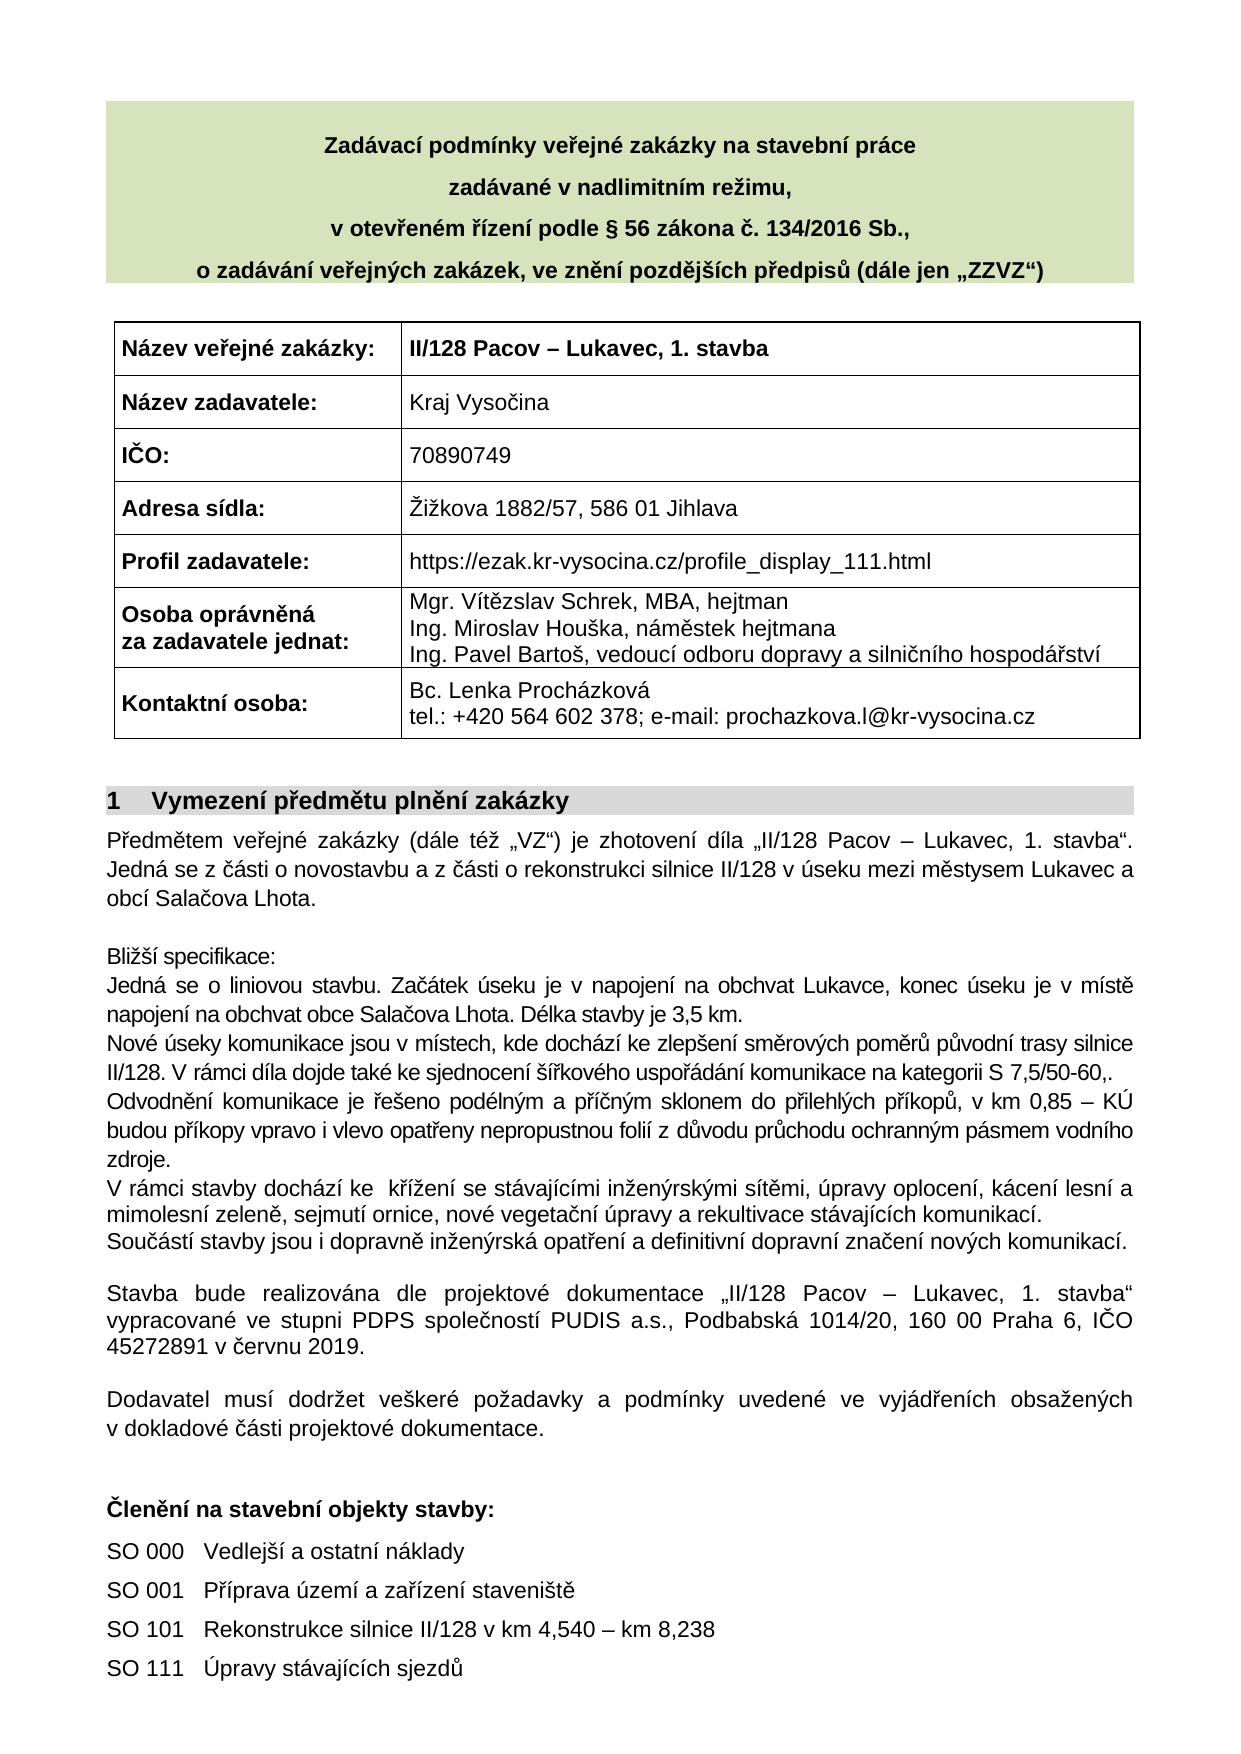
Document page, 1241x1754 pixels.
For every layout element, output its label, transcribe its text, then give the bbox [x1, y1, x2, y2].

table_cell IČO: [115, 429, 401, 481]
table_cell Profil zadavatele: [115, 535, 401, 587]
table_cell https://ezak.kr-vysocina.cz/profile_display_111.html [402, 535, 1139, 587]
text Stavba bude realizována dle projektové dokumentace „II/128 Pacov – Lukavec, 1. stavba“ vypracované ve stupni PDPS společností PUDIS a.s., Podbabská 1014/20, 160 00 Praha 6, IČO 45272891 v červnu 2019. [106, 1280, 1134, 1359]
subtitle Vymezení předmětu plnění zakázky [106, 786, 1134, 815]
table_cell Bc. Lenka Procházková tel.: +420 564 602 378; e-mail: prochazkova.l@kr-vysocina.cz [402, 668, 1139, 738]
text Nové úseky komunikace jsou v místech, kde dochází ke zlepšení směrových poměrů původní trasy silnice II/128. V rámci díla dojde také ke sjednocení šířkového uspořádání komunikace na kategorii S 7,5/50-60,. [106, 1030, 1134, 1086]
text Odvodnění komunikace je řešeno podélným a příčným sklonem do přilehlých příkopů, v km 0,85 – KÚ budou příkopy vpravo i vlevo opatřeny nepropustnou folií z důvodu průchodu ochranným pásmem vodního zdroje. [106, 1088, 1134, 1172]
text SO 101 Rekonstrukce silnice II/128 v km 4,540 – km 8,238 [106, 1616, 1134, 1642]
text Jedná se o liniovou stavbu. Začátek úseku je v napojení na obchvat Lukavce, konec úseku je v místě napojení na obchvat obce Salačova Lhota. Délka stavby je 3,5 km. [106, 972, 1134, 1028]
table_cell 70890749 [402, 429, 1139, 481]
table_header Název veřejné zakázky: [115, 323, 401, 374]
text Členění na stavební objekty stavby: [106, 1496, 1134, 1523]
text Součástí stavby jsou i dopravně inženýrská opatření a definitivní dopravní značení nových komunikací. [106, 1228, 1134, 1254]
text SO 000 Vedlejší a ostatní náklady [106, 1538, 1134, 1564]
text Zadávací podmínky veřejné zakázky na stavební práce [106, 101, 1134, 159]
table_cell Název zadavatele: [115, 376, 401, 428]
table_cell Kraj Vysočina [402, 376, 1139, 428]
text SO 001 Příprava území a zařízení staveniště [106, 1577, 1134, 1603]
text zadávané v nadlimitním režimu, [106, 174, 1134, 200]
table_cell Adresa sídla: [115, 482, 401, 534]
table_header II/128 Pacov – Lukavec, 1. stavba [402, 323, 1139, 374]
text o zadávání veřejných zakázek, ve znění pozdějších předpisů (dále jen „ZZVZ“) [106, 257, 1134, 283]
text v otevřeném řízení podle § 56 zákona č. 134/2016 Sb., [106, 215, 1134, 242]
text V rámci stavby dochází ke křížení se stávajícími inženýrskými sítěmi, úpravy oplocení, kácení lesní a mimolesní zeleně, sejmutí ornice, nové vegetační úpravy a rekultivace stávajících komunikací. [106, 1175, 1134, 1228]
table_cell Mgr. Vítězslav Schrek, MBA, hejtman Ing. Miroslav Houška, náměstek hejtmana Ing. Pavel Bartoš, vedoucí odboru dopravy a silničního hospodářství [402, 588, 1139, 667]
text SO 111 Úpravy stávajících sjezdů [106, 1654, 1134, 1681]
text Předmětem veřejné zakázky (dále též „VZ“) je zhotovení díla „II/128 Pacov – Lukavec, 1. stavba“. Jedná se z části o novostavbu a z části o rekonstrukci silnice II/128 v úseku mezi městysem Lukavec a obcí Salačova Lhota. [106, 827, 1134, 912]
table_cell Kontaktní osoba: [115, 668, 401, 738]
table_cell Osoba oprávněná za zadavatele jednat: [115, 588, 401, 667]
text Dodavatel musí dodržet veškeré požadavky a podmínky uvedené ve vyjádřeních obsažených v dokladové části projektové dokumentace. [106, 1386, 1134, 1441]
table_cell Žižkova 1882/57, 586 01 Jihlava [402, 482, 1139, 534]
text Bližší specifikace: [106, 943, 1134, 970]
